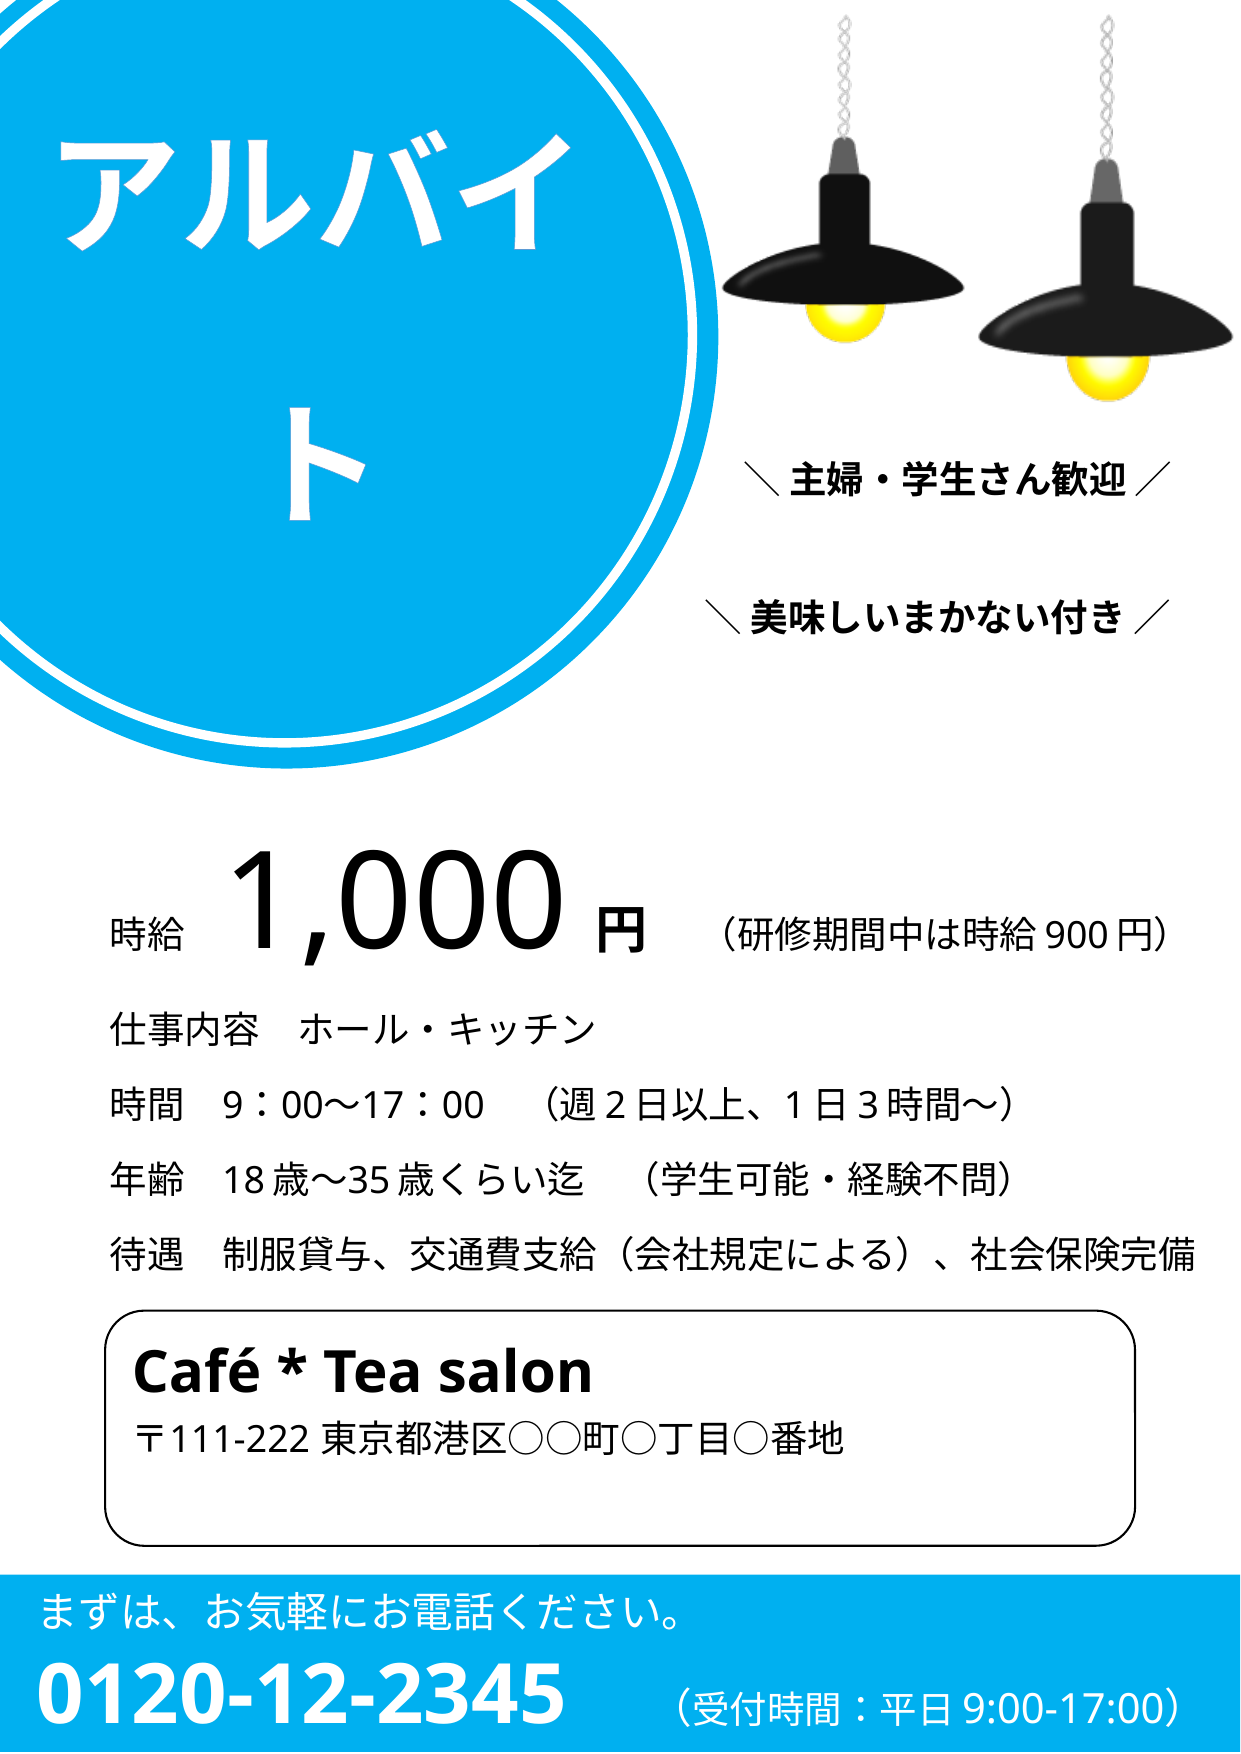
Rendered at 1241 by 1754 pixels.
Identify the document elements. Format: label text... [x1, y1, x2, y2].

text 時間 9：00～17：00 （週2日以上、1日3時間～） [109, 1064, 1240, 1139]
text 待遇 制服貸与、交通費支給（会社規定による）、社会保険完備 [109, 1214, 1240, 1289]
text 時給 1,000円 （研修期間中は時給900円） [109, 802, 1240, 989]
text 仕事内容 ホール・キッチン [109, 989, 1240, 1064]
text 年齢 18歳～35歳くらい迄 （学生可能・経験不問） [109, 1139, 1240, 1214]
picture [716, 14, 1241, 411]
